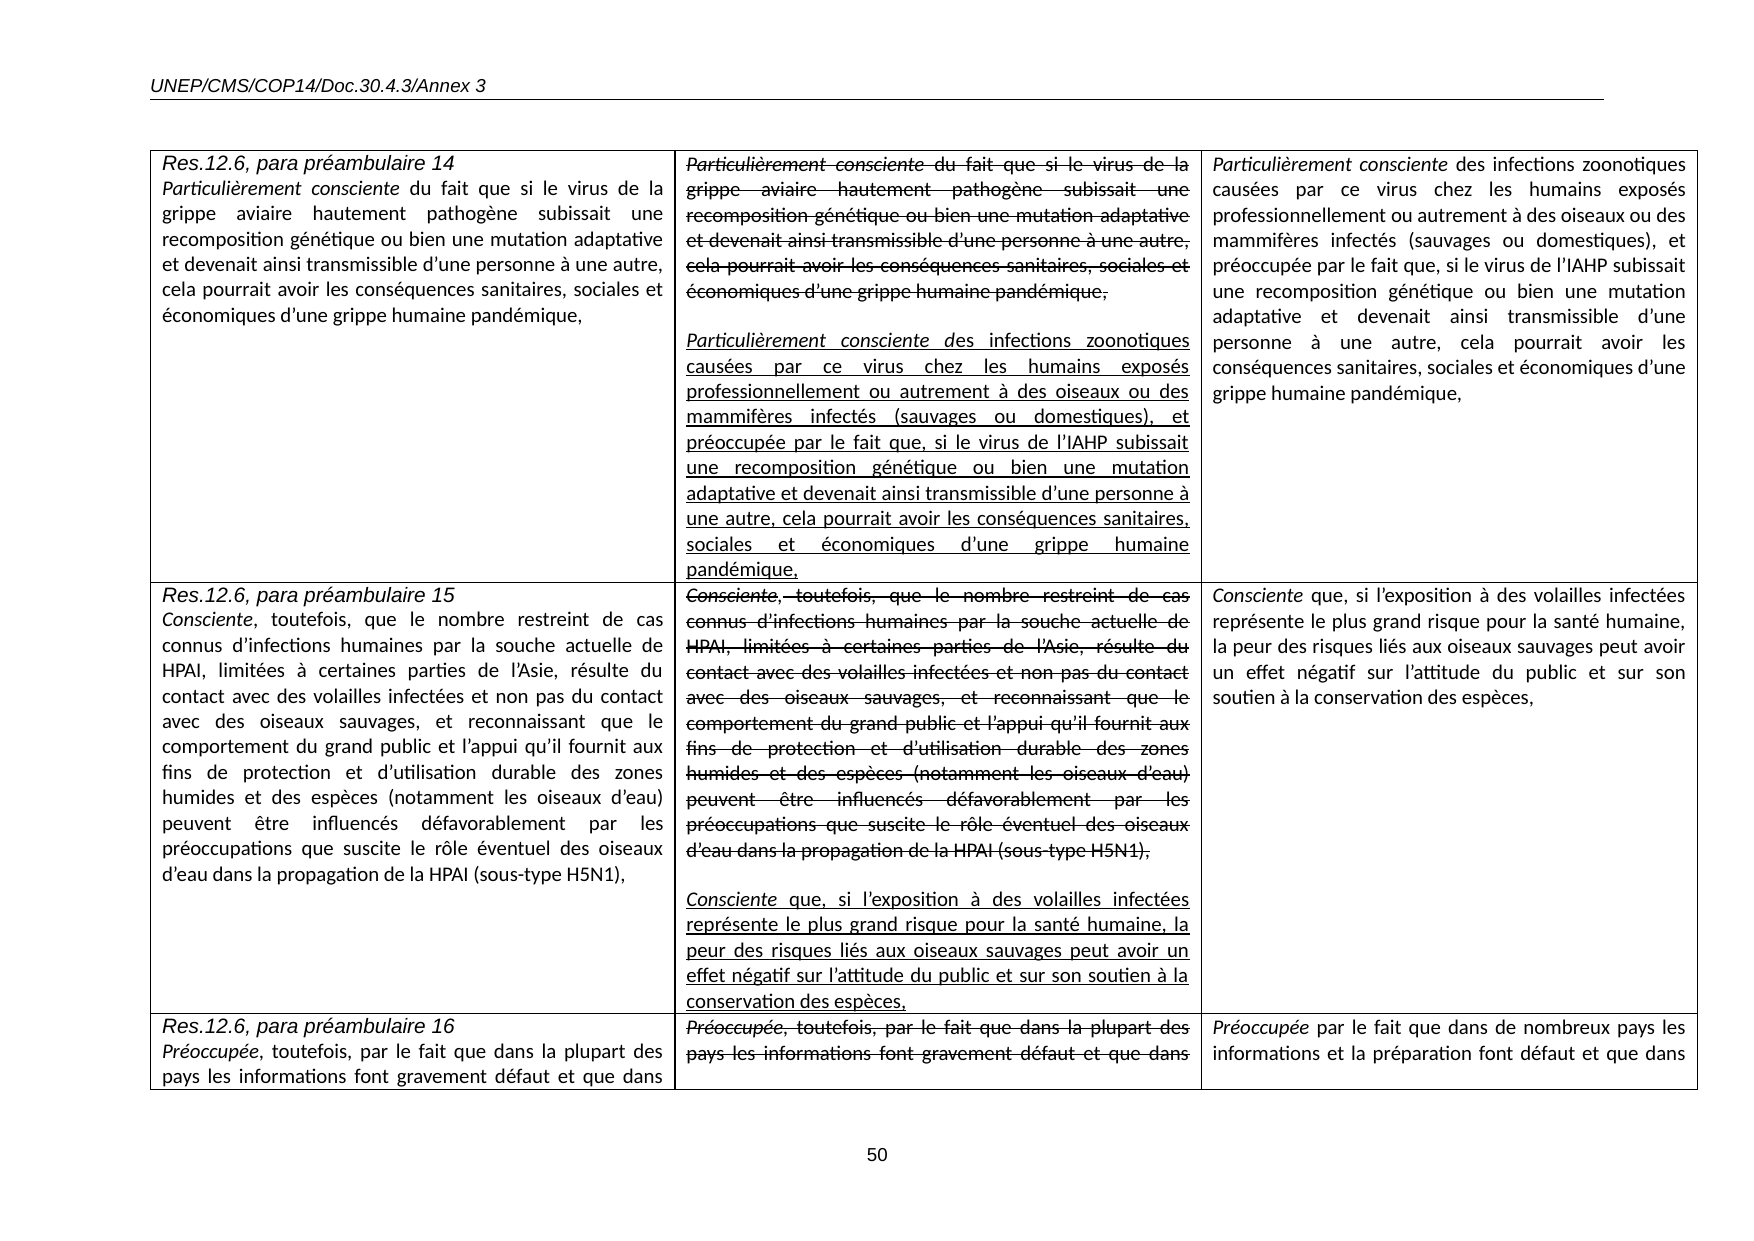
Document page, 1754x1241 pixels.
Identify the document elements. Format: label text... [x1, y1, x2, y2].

table_cell Particulièrement consciente du fait que si le virus de la grippe aviaire hautement pathogène subissait une recomposition génétique ou bien une mutation adaptative et devenait ainsi transmissible d’une personne à une autre, cela pourrait avoir les conséquences sanitaires, sociales et économiques d’une grippe humaine pandémique, Particulièrement consciente des infections zoonotiques causées par ce virus chez les humains exposés professionnellement ou autrement à des oiseaux ou des mammifères infectés (sauvages ou domestiques), et préoccupée par le fait que, si le virus de l’IAHP subissait une recomposition génétique ou bien une mutation adaptative et devenait ainsi transmissible d’une personne à une autre, cela pourrait avoir les conséquences sanitaires, sociales et économiques d’une grippe humaine pandémique, [676, 151, 1201, 582]
table_cell Res.12.6, para préambulaire 15 Consciente, toutefois, que le nombre restreint de cas connus d’infections humaines par la souche actuelle de HPAI, limitées à certaines parties de l’Asie, résulte du contact avec des volailles infectées et non pas du contact avec des oiseaux sauvages, et reconnaissant que le comportement du grand public et l’appui qu’il fournit aux fins de protection et d’utilisation durable des zones humides et des espèces (notamment les oiseaux d’eau) peuvent être influencés défavorablement par les préoccupations que suscite le rôle éventuel des oiseaux d’eau dans la propagation de la HPAI (sous-type H5N1), [151, 583, 674, 1013]
table_cell Consciente que, si l’exposition à des volailles infectées représente le plus grand risque pour la santé humaine, la peur des risques liés aux oiseaux sauvages peut avoir un effet négatif sur l’attitude du public et sur son soutien à la conservation des espèces, [1202, 583, 1697, 1013]
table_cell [676, 1014, 1201, 1089]
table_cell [151, 1014, 674, 1089]
table_cell Consciente, toutefois, que le nombre restreint de cas connus d’infections humaines par la souche actuelle de HPAI, limitées à certaines parties de l’Asie, résulte du contact avec des volailles infectées et non pas du contact avec des oiseaux sauvages, et reconnaissant que le comportement du grand public et l’appui qu’il fournit aux fins de protection et d’utilisation durable des zones humides et des espèces (notamment les oiseaux d’eau) peuvent être influencés défavorablement par les préoccupations que suscite le rôle éventuel des oiseaux d’eau dans la propagation de la HPAI (sous-type H5N1), Consciente que, si l’exposition à des volailles infectées représente le plus grand risque pour la santé humaine, la peur des risques liés aux oiseaux sauvages peut avoir un effet négatif sur l’attitude du public et sur son soutien à la conservation des espèces, [676, 583, 1201, 1013]
table_cell Particulièrement consciente des infections zoonotiques causées par ce virus chez les humains exposés professionnellement ou autrement à des oiseaux ou des mammifères infectés (sauvages ou domestiques), et préoccupée par le fait que, si le virus de l’IAHP subissait une recomposition génétique ou bien une mutation adaptative et devenait ainsi transmissible d’une personne à une autre, cela pourrait avoir les conséquences sanitaires, sociales et économiques d’une grippe humaine pandémique, [1202, 151, 1697, 582]
table_cell Res.12.6, para préambulaire 14 Particulièrement consciente du fait que si le virus de la grippe aviaire hautement pathogène subissait une recomposition génétique ou bien une mutation adaptative et devenait ainsi transmissible d’une personne à une autre, cela pourrait avoir les conséquences sanitaires, sociales et économiques d’une grippe humaine pandémique, [151, 151, 674, 582]
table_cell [1202, 1014, 1697, 1089]
